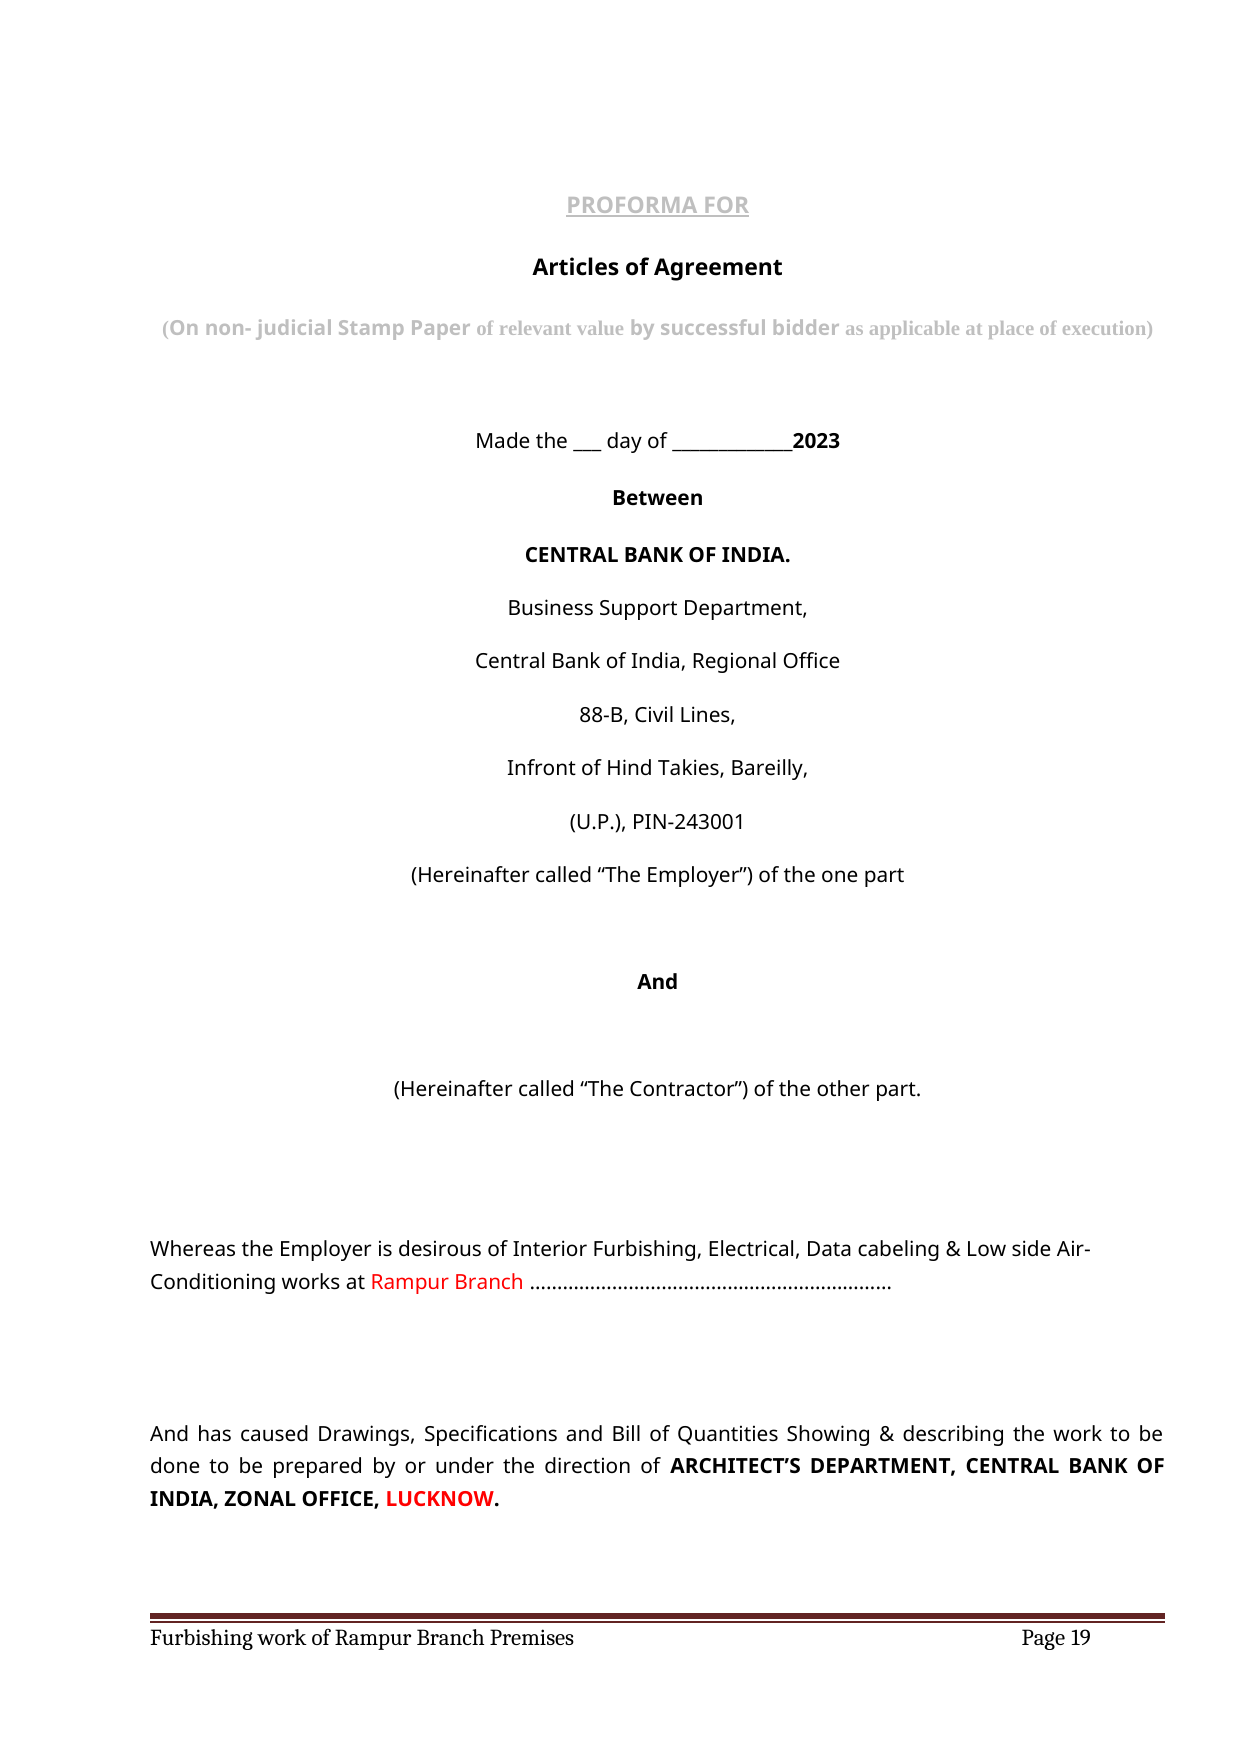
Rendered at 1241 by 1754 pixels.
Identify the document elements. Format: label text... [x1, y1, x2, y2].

text (On non- judicial Stamp Paper of relevant value by successful bidder as applicable at place of execution) [150, 313, 1165, 342]
text 88-B, Civil Lines, [150, 700, 1165, 728]
text CENTRAL BANK OF INDIA. [150, 540, 1165, 568]
text Central Bank of India, Regional Office [150, 647, 1165, 675]
text (Hereinafter called “The Contractor”) of the other part. [150, 1074, 1165, 1102]
text And has caused Drawings, Specifications and Bill of Quantities Showing & describing the work to be done to be prepared by or under the direction of ARCHITECT’S DEPARTMENT, CENTRAL BANK OF INDIA, ZONAL OFFICE, LUCKNOW. [150, 1419, 1165, 1513]
text And [150, 967, 1165, 996]
text Business Support Department, [150, 593, 1165, 622]
text PROFORMA FOR [150, 188, 1165, 220]
text Articles of Agreement [150, 251, 1165, 282]
text Infront of Hind Takies, Bareilly, [150, 753, 1165, 782]
text Whereas the Employer is desirous of Interior Furbishing, Electrical, Data cabeling & Low side Air- Conditioning works at Rampur Branch ………………………………………………………… [150, 1234, 1165, 1295]
text Made the ___ day of _____________2023 [150, 426, 1165, 454]
text (Hereinafter called “The Employer”) of the one part [150, 860, 1165, 889]
text (U.P.), PIN-243001 [150, 807, 1165, 835]
text Between [150, 483, 1165, 511]
